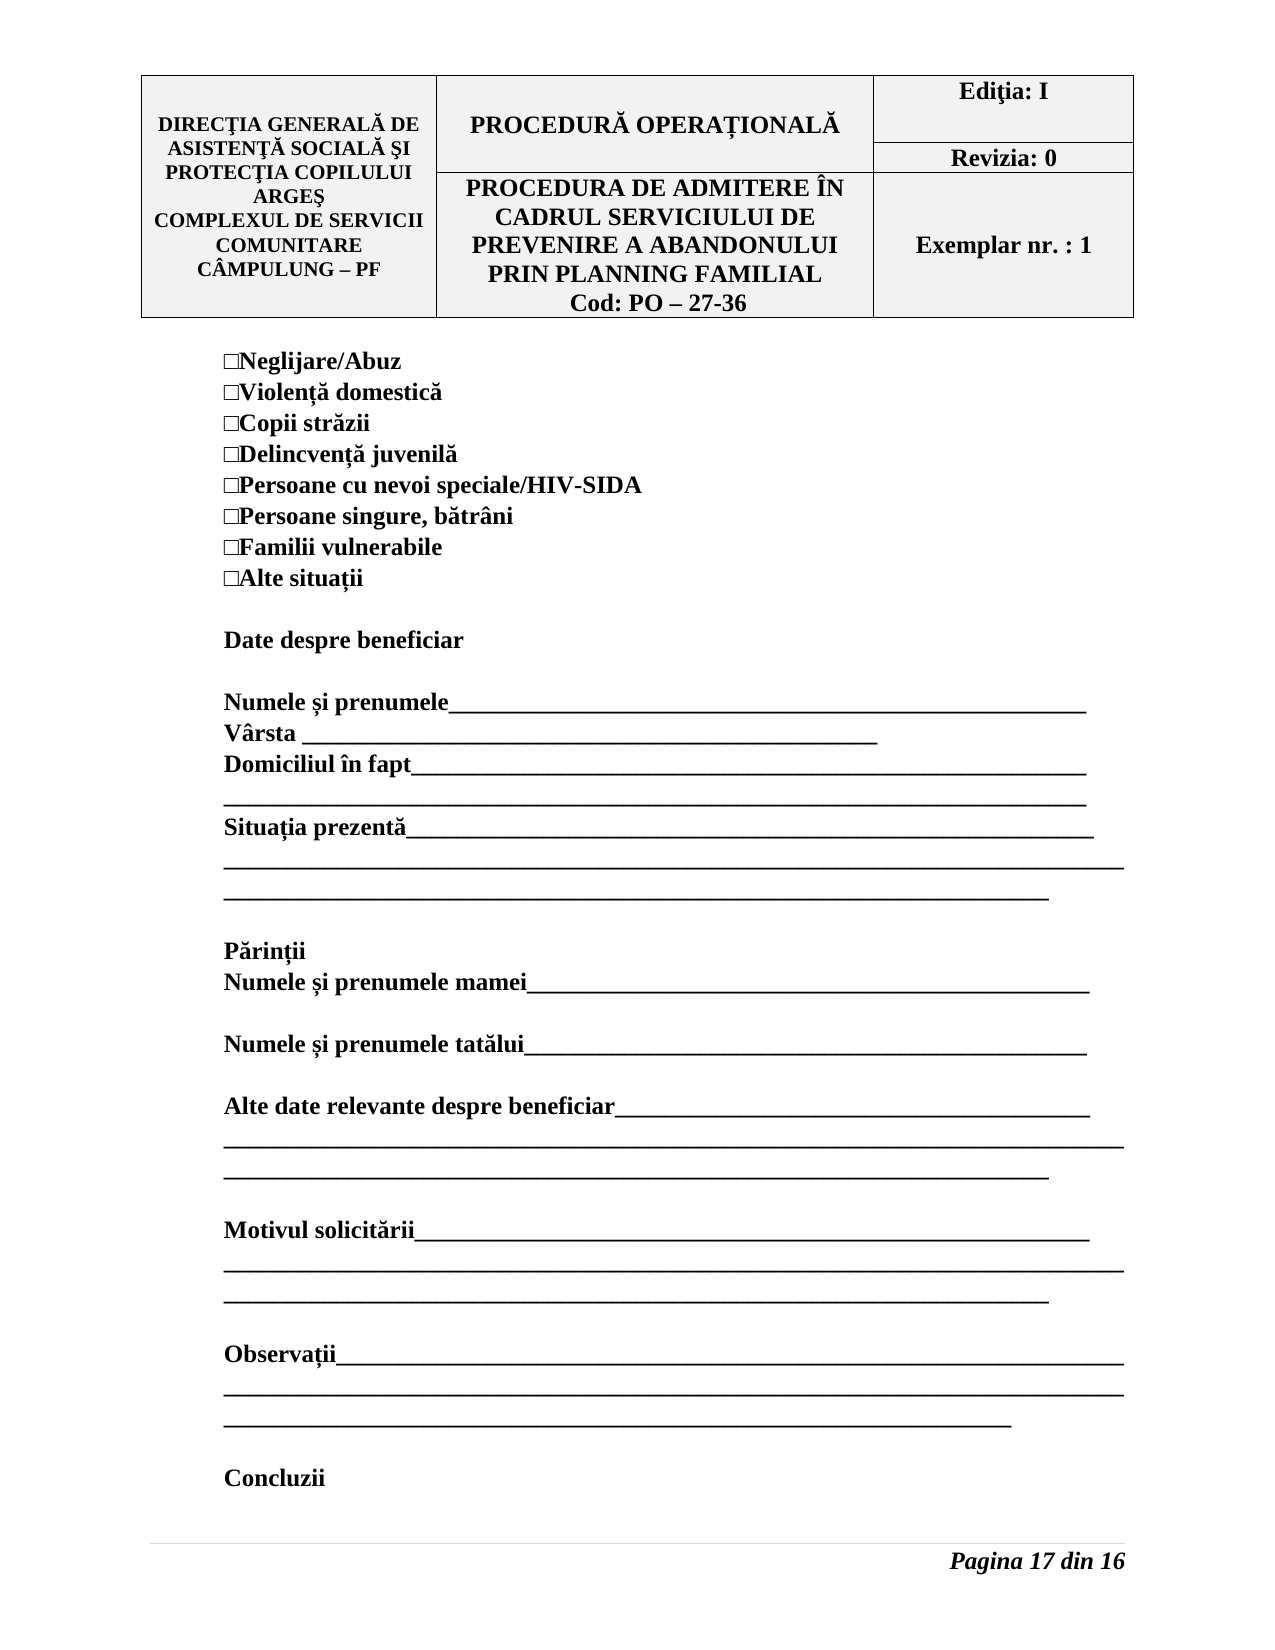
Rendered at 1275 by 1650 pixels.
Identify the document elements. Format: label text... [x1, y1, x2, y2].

text Vârsta ______________________________________________ [224, 718, 1125, 747]
text Motivul solicitării______________________________________________________ [224, 1215, 1125, 1244]
text Date despre beneficiar [224, 625, 1125, 654]
text □Persoane cu nevoi speciale/HIV-SIDA [224, 470, 1125, 499]
text □Familii vulnerabile [224, 532, 1125, 561]
text Situația prezentă_______________________________________________________ [224, 812, 1125, 840]
text □Delincvență juvenilă [224, 439, 1125, 468]
text Alte date relevante despre beneficiar______________________________________ [224, 1091, 1125, 1120]
text _____________________________________________________________________ [224, 781, 1125, 809]
text Domiciliul în fapt______________________________________________________ [224, 749, 1125, 778]
text □Violență domestică [224, 377, 1125, 406]
text __________________________________________________________________________________________________________________________________________ [224, 1122, 1125, 1182]
text __________________________________________________________________________________________________________________________________________ [224, 1246, 1125, 1306]
text Concluzii [224, 1463, 1125, 1492]
text Numele și prenumele tatălui_____________________________________________ [224, 1029, 1125, 1058]
text Numele și prenumele___________________________________________________ [224, 687, 1125, 716]
text Observații______________________________________________________________________________________________________________________________________________________________________________________________________ [224, 1339, 1125, 1430]
text □Copii străzii [224, 408, 1125, 437]
text □Neglijare/Abuz [224, 346, 1125, 375]
text □Persoane singure, bătrâni [224, 501, 1125, 530]
text __________________________________________________________________________________________________________________________________________ [224, 843, 1125, 902]
text □Alte situații [224, 563, 1125, 592]
text Numele și prenumele mamei_____________________________________________ [224, 967, 1125, 996]
text Părinții [224, 936, 1125, 964]
